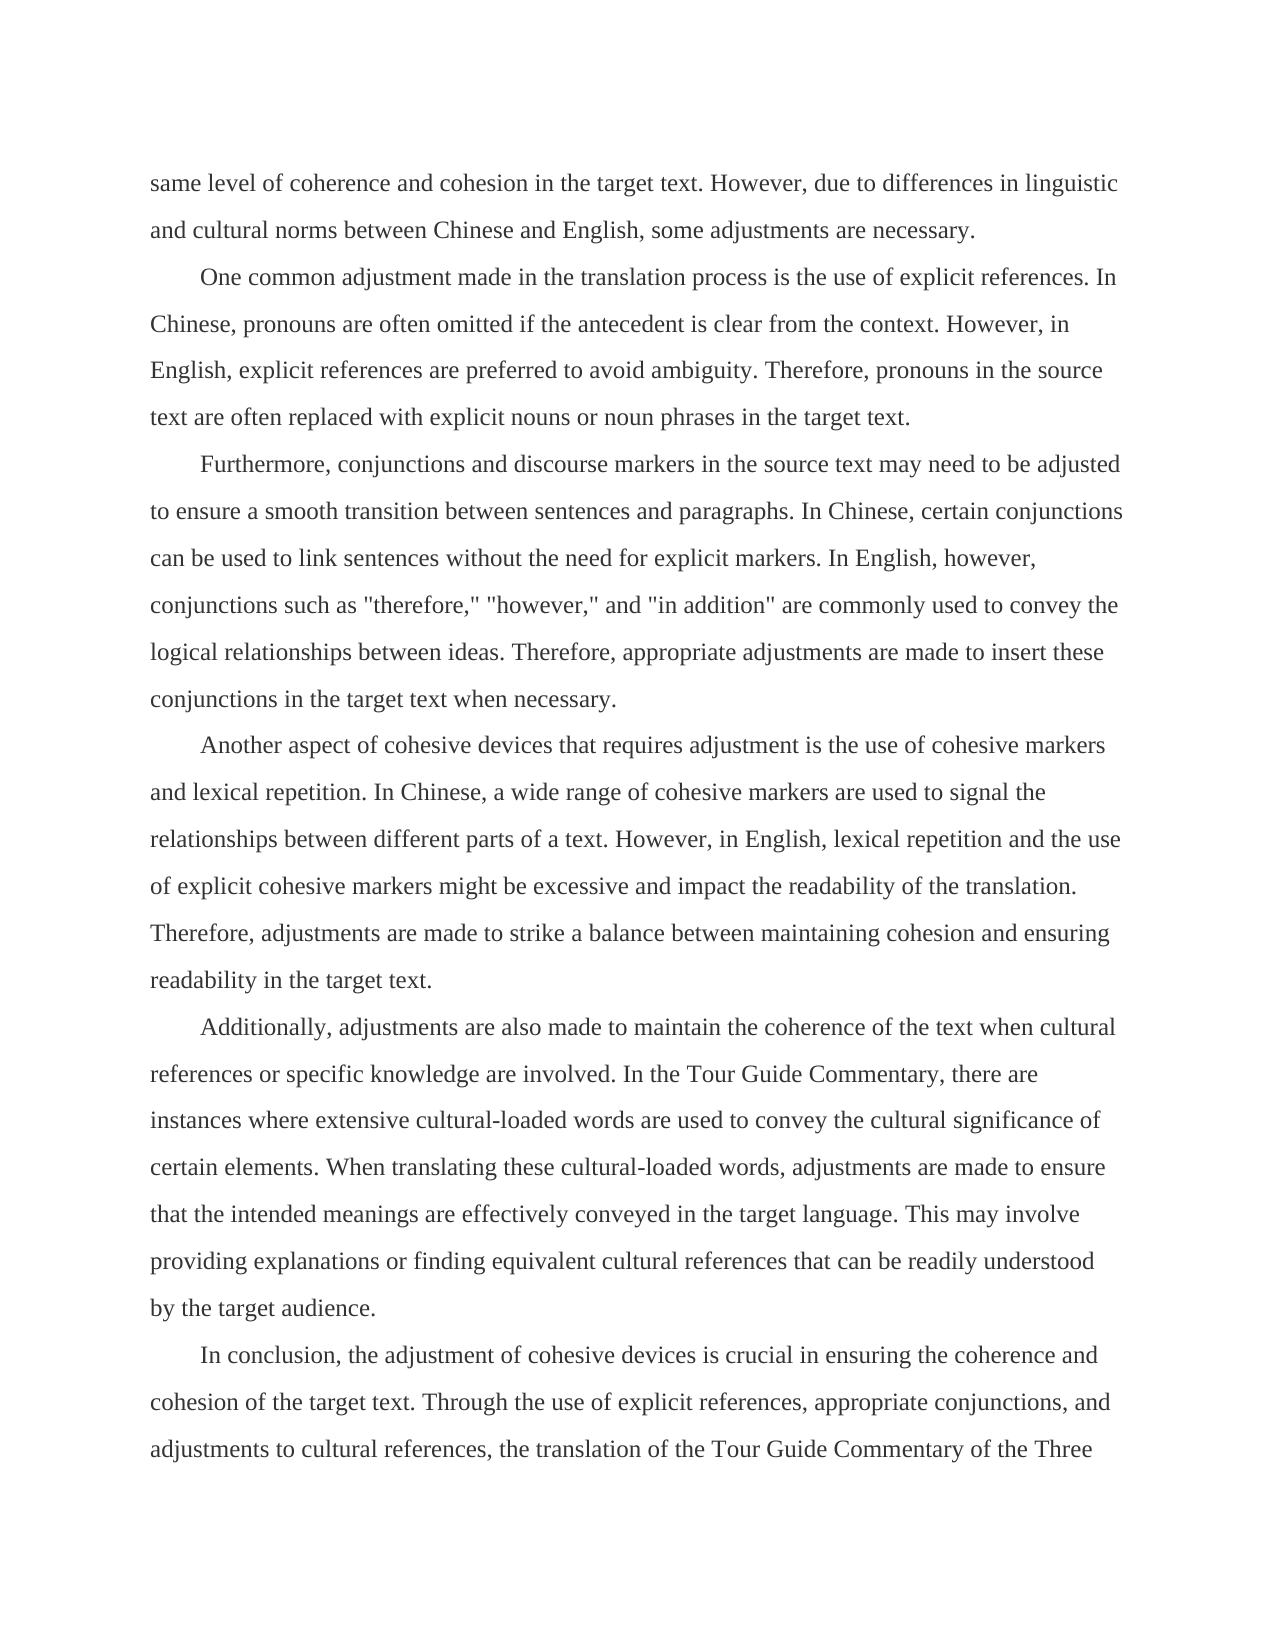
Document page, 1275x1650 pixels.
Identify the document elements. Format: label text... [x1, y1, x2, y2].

text Another aspect of cohesive devices that requires adjustment is the use of cohesive markers and lexical repetition. In Chinese, a wide range of cohesive markers are used to signal the relationships between different parts of a text. However, in English, lexical repetition and the use of explicit cohesive markers might be excessive and impact the readability of the translation. Therefore, adjustments are made to strike a balance between maintaining cohesion and ensuring readability in the target text. [150, 712, 1125, 994]
text Furthermore, conjunctions and discourse markers in the source text may need to be adjusted to ensure a smooth transition between sentences and paragraphs. In Chinese, certain conjunctions can be used to link sentences without the need for explicit markers. In English, however, conjunctions such as "therefore," "however," and "in addition" are commonly used to convey the logical relationships between ideas. Therefore, appropriate adjustments are made to insert these conjunctions in the target text when necessary. [150, 431, 1125, 712]
text Additionally, adjustments are also made to maintain the coherence of the text when cultural references or specific knowledge are involved. In the Tour Guide Commentary, there are instances where extensive cultural-loaded words are used to convey the cultural significance of certain elements. When translating these cultural-loaded words, adjustments are made to ensure that the intended meanings are effectively conveyed in the target language. This may involve providing explanations or finding equivalent cultural references that can be readily understood by the target audience. [150, 994, 1125, 1322]
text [150, 150, 1125, 244]
text One common adjustment made in the translation process is the use of explicit references. In Chinese, pronouns are often omitted if the antecedent is clear from the context. However, in English, explicit references are preferred to avoid ambiguity. Therefore, pronouns in the source text are often replaced with explicit nouns or noun phrases in the target text. [150, 244, 1125, 431]
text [150, 1322, 1125, 1462]
